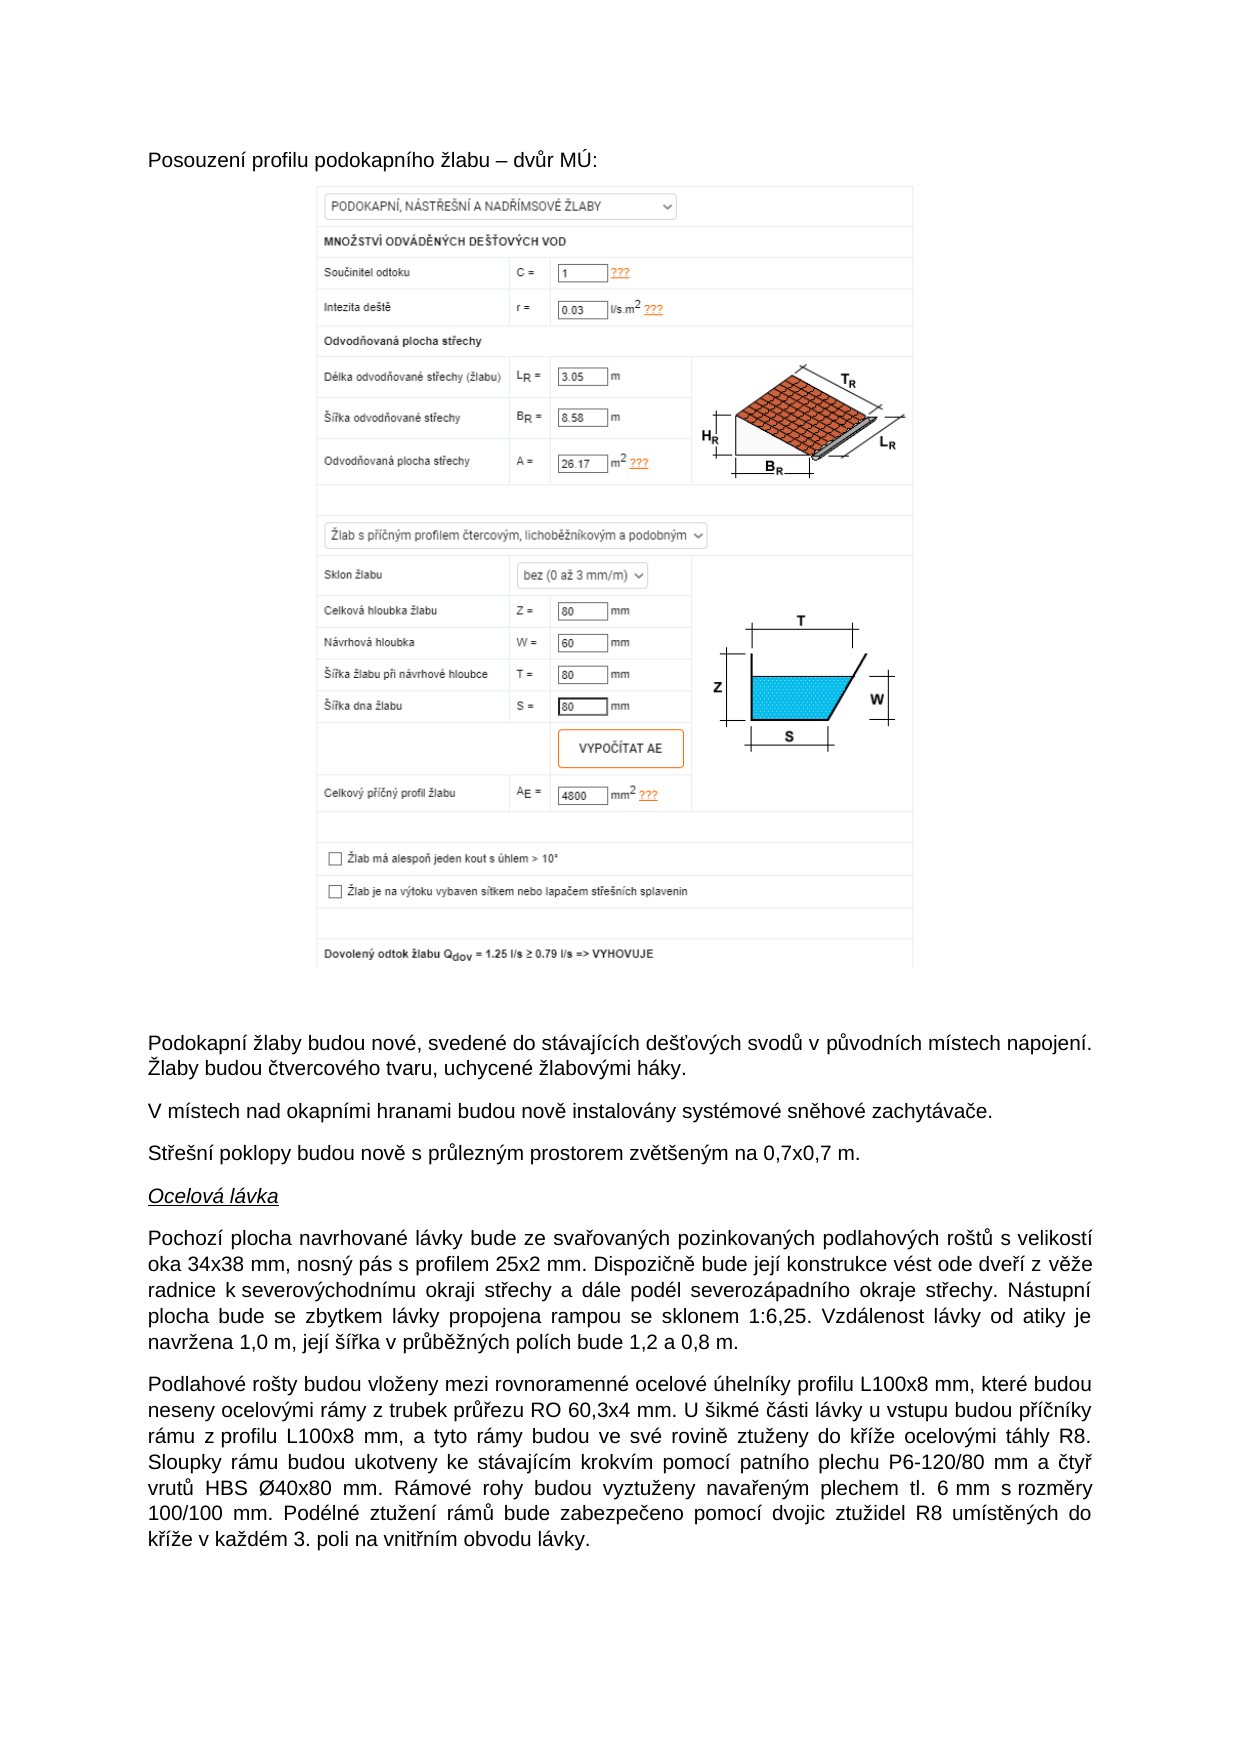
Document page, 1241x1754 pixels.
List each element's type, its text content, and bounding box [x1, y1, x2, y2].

text Střešní poklopy budou nově s průlezným prostorem zvětšeným na 0,7x0,7 m. [148, 1141, 1093, 1165]
text Posouzení profilu podokapního žlabu – dvůr MÚ: [148, 148, 1093, 172]
text V místech nad okapními hranami budou nově instalovány systémové sněhové zachytávače. [148, 1099, 1093, 1123]
picture [304, 183, 936, 968]
text Pochozí plocha navrhované lávky bude ze svařovaných pozinkovaných podlahových roštů s velikostí oka 34x38 mm, nosný pás s profilem 25x2 mm. Dispozičně bude její konstrukce vést ode dveří z věže radnice k severovýchodnímu okraji střechy a dále podél severozápadního okraje střechy. Nástupní plocha bude se zbytkem lávky propojena rampou se sklonem 1:6,25. Vzdálenost lávky od atiky je navržena 1,0 m, její šířka v průběžných polích bude 1,2 a 0,8 m. [148, 1226, 1093, 1353]
text Podlahové rošty budou vloženy mezi rovnoramenné ocelové úhelníky profilu L100x8 mm, které budou neseny ocelovými rámy z trubek průřezu RO 60,3x4 mm. U šikmé části lávky u vstupu budou příčníky rámu z profilu L100x8 mm, a tyto rámy budou ve své rovině ztuženy do kříže ocelovými táhly R8. Sloupky rámu budou ukotveny ke stávajícím krokvím pomocí patního plechu P6-120/80 mm a čtyř vrutů HBS Ø40x80 mm. Rámové rohy budou vyztuženy navařeným plechem tl. 6 mm s rozměry 100/100 mm. Podélné ztužení rámů bude zabezpečeno pomocí dvojic ztužidel R8 umístěných do kříže v každém 3. poli na vnitřním obvodu lávky. [148, 1372, 1093, 1551]
text Ocelová lávka [148, 1184, 1093, 1208]
text Podokapní žlaby budou nové, svedené do stávajících dešťových svodů v původních místech napojení. Žlaby budou čtvercového tvaru, uchycené žlabovými háky. [148, 1030, 1093, 1080]
